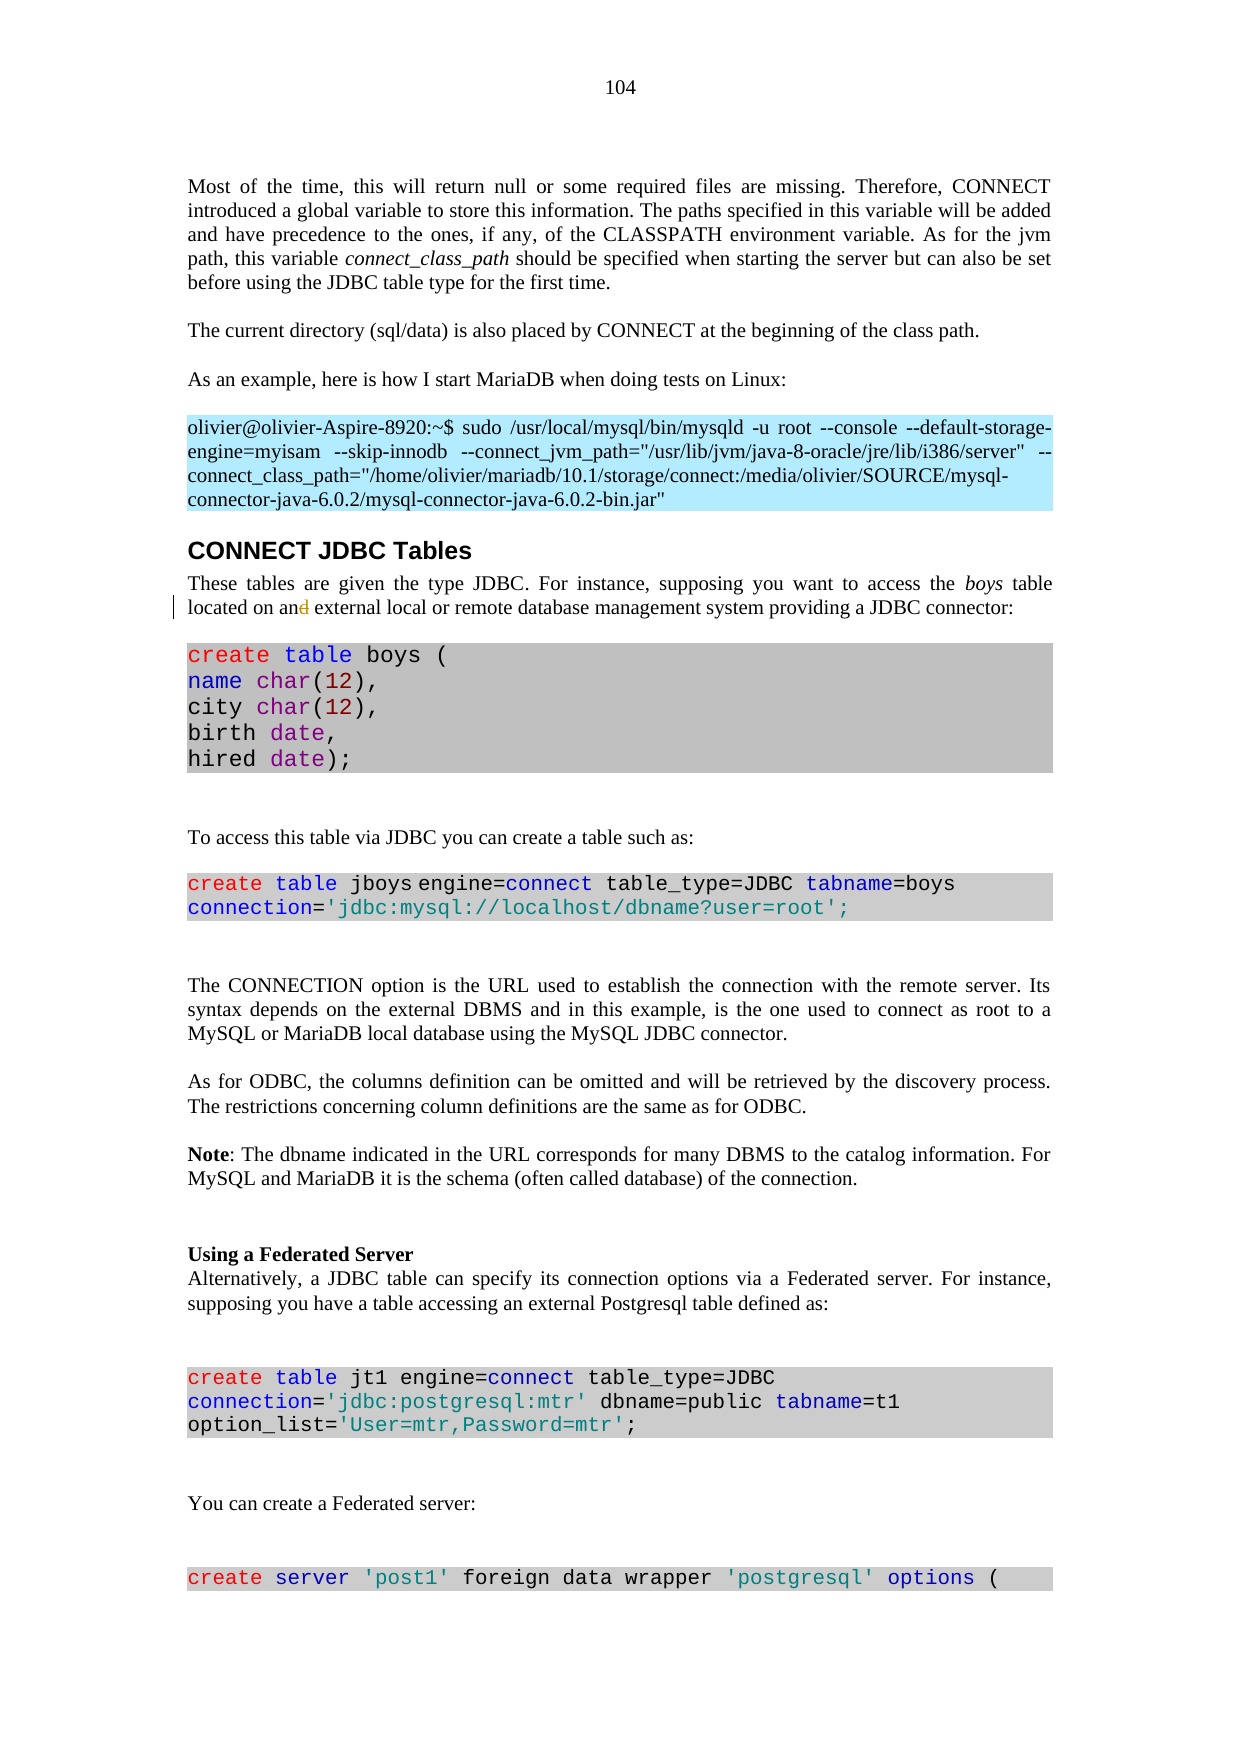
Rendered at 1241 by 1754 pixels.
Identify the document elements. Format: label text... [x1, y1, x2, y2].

subtitle CONNECT JDBC Tables [187, 536, 1053, 565]
text Most of the time, this will return null or some required files are missing. Therefore, CONNECT introduced a global variable to store this information. The paths specified in this variable will be added and have precedence to the ones, if any, of the CLASSPATH environment variable. As for the jvm path, this variable connect_class_path should be specified when starting the server but can also be set before using the JDBC table type for the first time. [187, 174, 1053, 294]
text You can create a Federated server: [187, 1490, 1053, 1514]
text create table boys ( [187, 643, 1053, 669]
text Note: The dbname indicated in the URL corresponds for many DBMS to the catalog information. For MySQL and MariaDB it is the schema (often called database) of the connection. [187, 1142, 1053, 1190]
text create server 'post1' foreign data wrapper 'postgresql' options ( [187, 1567, 1053, 1591]
text create table jt1 engine=connect table_type=JDBC [187, 1367, 1053, 1391]
text hired date); [187, 747, 1053, 773]
text birth date, [187, 721, 1053, 747]
text city char(12), [187, 695, 1053, 721]
text Alternatively, a JDBC table can specify its connection options via a Federated server. For instance, supposing you have a table accessing an external Postgresql table defined as: [187, 1266, 1053, 1314]
text These tables are given the type JDBC. For instance, supposing you want to access the boys table located on an external local or remote database management system providing a JDBC connector: [187, 571, 1053, 619]
text To access this table via JDBC you can create a table such as: [187, 825, 1053, 849]
text option_list='User=mtr,Password=mtr'; [187, 1414, 1053, 1438]
text The CONNECTION option is the URL used to establish the connection with the remote server. Its syntax depends on the external DBMS and in this example, is the one used to connect as root to a MySQL or MariaDB local database using the MySQL JDBC connector. [187, 973, 1053, 1045]
subtitle Using a Federated Server [187, 1242, 1053, 1266]
text connection='jdbc:mysql://localhost/dbname?user=root'; [187, 897, 1053, 921]
text connection='jdbc:postgresql:mtr' dbname=public tabname=t1 [187, 1391, 1053, 1414]
text As for ODBC, the columns definition can be omitted and will be retrieved by the discovery process. The restrictions concerning column definitions are the same as for ODBC. [187, 1069, 1053, 1118]
text name char(12), [187, 669, 1053, 695]
text create table jboys engine=connect table_type=JDBC tabname=boys [187, 873, 1053, 897]
text The current directory (sql/data) is also placed by CONNECT at the beginning of the class path. [187, 318, 1053, 342]
text olivier@olivier-Aspire-8920:~$ sudo /usr/local/mysql/bin/mysqld -u root --console --default-storage-engine=myisam --skip-innodb --connect_jvm_path="/usr/lib/jvm/java-8-oracle/jre/lib/i386/server" --connect_class_path="/home/olivier/mariadb/10.1/storage/connect:/media/olivier/SOURCE/mysql-connector-java-6.0.2/mysql-connector-java-6.0.2-bin.jar" [187, 415, 1053, 511]
text As an example, here is how I start MariaDB when doing tests on Linux: [187, 367, 1053, 391]
